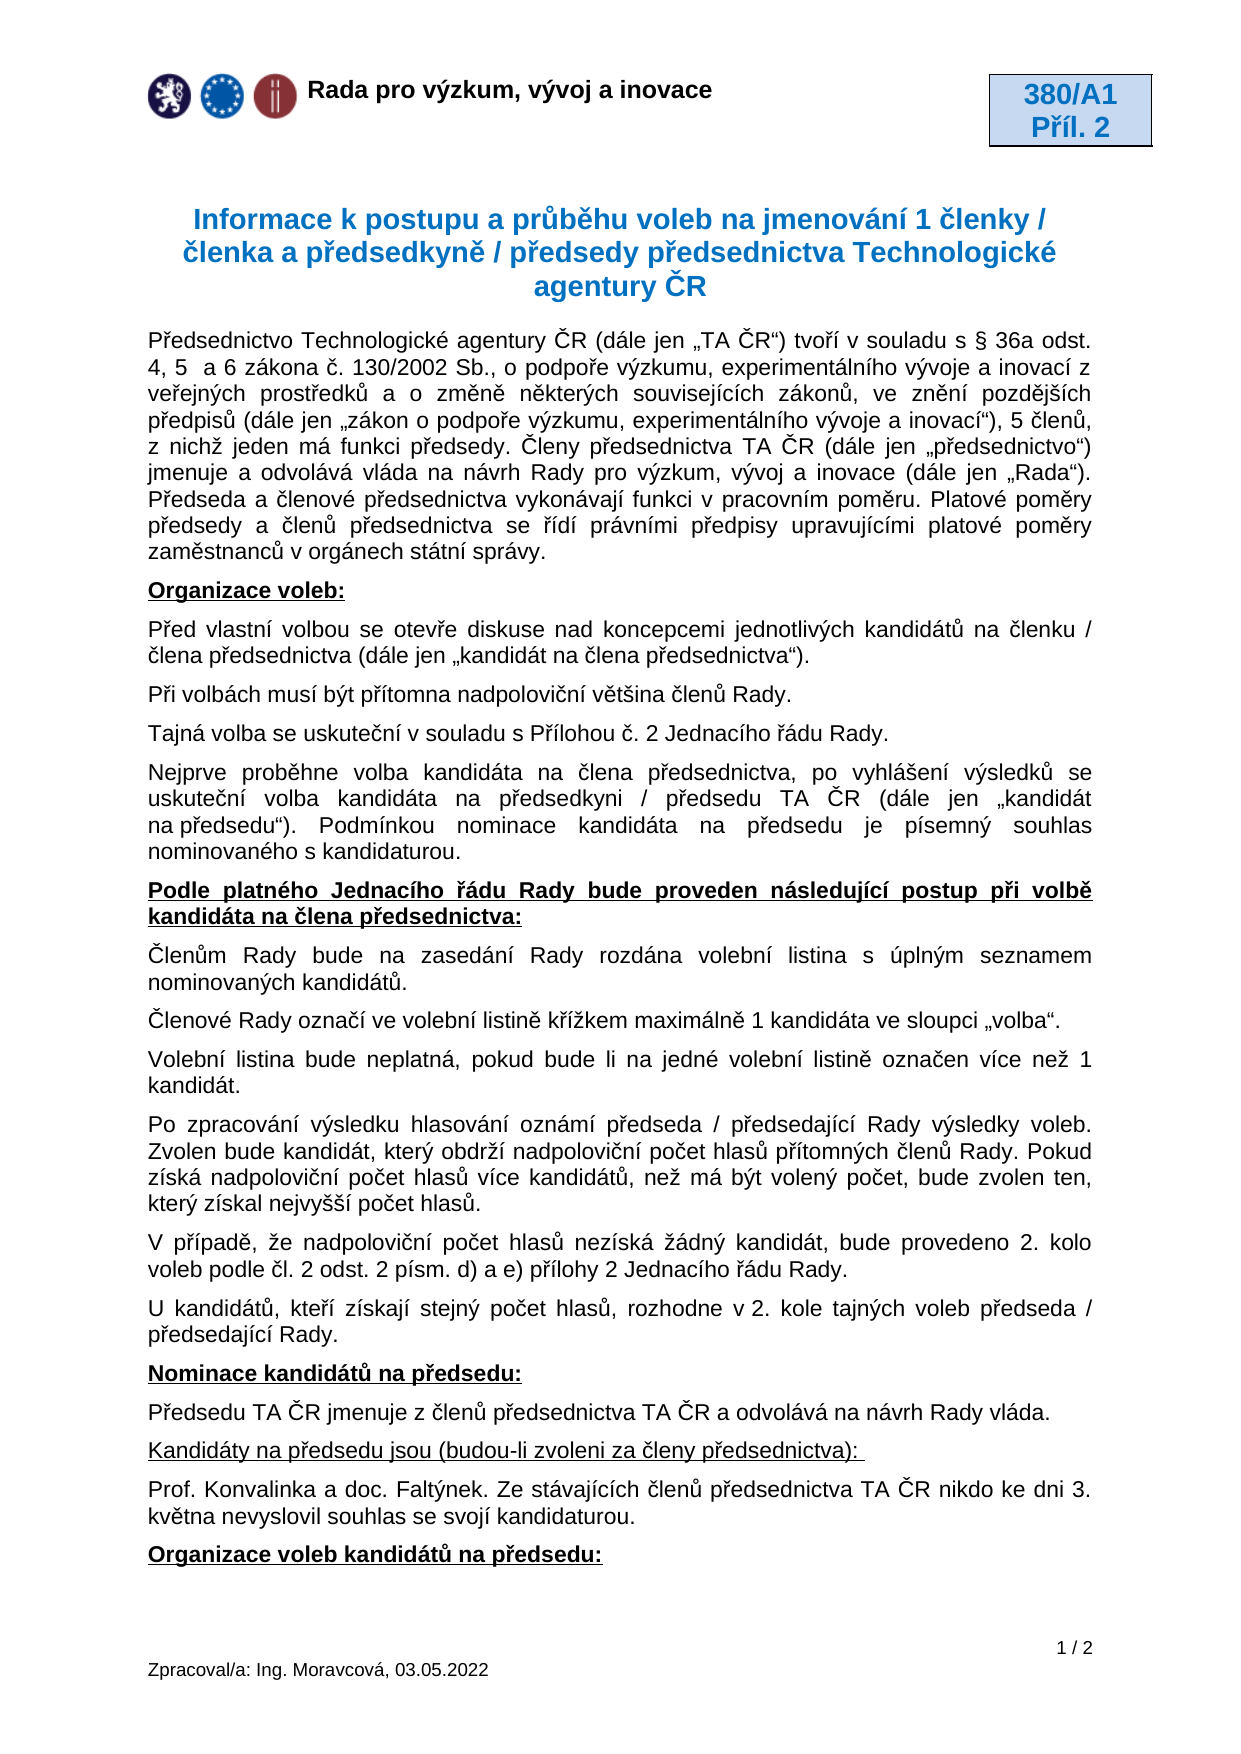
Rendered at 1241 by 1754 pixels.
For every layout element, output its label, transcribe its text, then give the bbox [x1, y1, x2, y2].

text Po zpracování výsledku hlasování oznámí předseda / předsedající Rady výsledky voleb. Zvolen bude kandidát, který obdrží nadpoloviční počet hlasů přítomných členů Rady. Pokud získá nadpoloviční počet hlasů více kandidátů, než má být volený počet, bude zvolen ten, který získal nejvyšší počet hlasů. [148, 1111, 1093, 1217]
text Podle platného Jednacího řádu Rady bude proveden následující postup při volbě kandidáta na člena předsednictva: [148, 901, 1093, 929]
text Informace k postupu a průběhu voleb na jmenování 1 členky / členka a předsedkyně / předsedy předsednictva Technologické agentury ČR [148, 202, 1093, 302]
text V případě, že nadpoloviční počet hlasů nezíská žádný kandidát, bude provedeno 2. kolo voleb podle čl. 2 odst. 2 písm. d) a e) přílohy 2 Jednacího řádu Rady. [148, 1229, 1093, 1282]
text Nominace kandidátů na předsedu: [148, 1360, 1093, 1386]
text Nejprve proběhne volba kandidáta na člena předsednictva, po vyhlášení výsledků se uskuteční volba kandidáta na předsedkyni / předsedu TA ČR (dále jen „kandidát na předsedu“). Podmínkou nominace kandidáta na předsedu je písemný souhlas nominovaného s kandidaturou. [148, 759, 1093, 864]
text Volební listina bude neplatná, pokud bude li na jedné volební listině označen více než 1 kandidát. [148, 1046, 1093, 1099]
text Kandidáty na předsedu jsou (budou-li zvoleni za členy předsednictva): [148, 1437, 1093, 1464]
text Členům Rady bude na zasedání Rady rozdána volební listina s úplným seznamem nominovaných kandidátů. [148, 942, 1093, 995]
text Prof. Konvalinka a doc. Faltýnek. Ze stávajících členů předsednictva TA ČR nikdo ke dni 3. května nevyslovil souhlas se svojí kandidaturou. [148, 1476, 1093, 1529]
text Při volbách musí být přítomna nadpoloviční většina členů Rady. [148, 681, 1093, 708]
text Předsednictvo Technologické agentury ČR (dále jen „TA ČR“) tvoří v souladu s § 36a odst. 4, 5 a 6 zákona č. 130/2002 Sb., o podpoře výzkumu, experimentálního vývoje a inovací z veřejných prostředků a o změně některých souvisejících zákonů, ve znění pozdějších předpisů (dále jen „zákon o podpoře výzkumu, experimentálního vývoje a inovací“), 5 členů, z nichž jeden má funkci předsedy. Členy předsednictva TA ČR (dále jen „předsednictvo“) jmenuje a odvolává vláda na návrh Rady pro výzkum, vývoj a inovace (dále jen „Rada“). Předseda a členové předsednictva vykonávají funkci v pracovním poměru. Platové poměry předsedy a členů předsednictva se řídí právními předpisy upravujícími platové poměry zaměstnanců v orgánech státní správy. [148, 327, 1093, 565]
text Podle platného Jednacího řádu Rady bude proveden následující postup při volbě kandidáta na člena předsednictva: [148, 877, 1093, 900]
text Před vlastní volbou se otevře diskuse nad koncepcemi jednotlivých kandidátů na členku / člena předsednictva (dále jen „kandidát na člena předsednictva“). [148, 616, 1093, 669]
text Organizace voleb: [148, 577, 1093, 603]
text Organizace voleb kandidátů na předsedu: [148, 1541, 1093, 1568]
text Předsedu TA ČR jmenuje z členů předsednictva TA ČR a odvolává na návrh Rady vláda. [148, 1398, 1093, 1425]
text U kandidátů, kteří získají stejný počet hlasů, rozhodne v 2. kole tajných voleb předseda / předsedající Rady. [148, 1294, 1093, 1347]
picture [147, 73, 298, 120]
text Členové Rady označí ve volební listině křížkem maximálně 1 kandidáta ve sloupci „volba“. [148, 1007, 1093, 1034]
text Tajná volba se uskuteční v souladu s Přílohou č. 2 Jednacího řádu Rady. [148, 720, 1093, 746]
